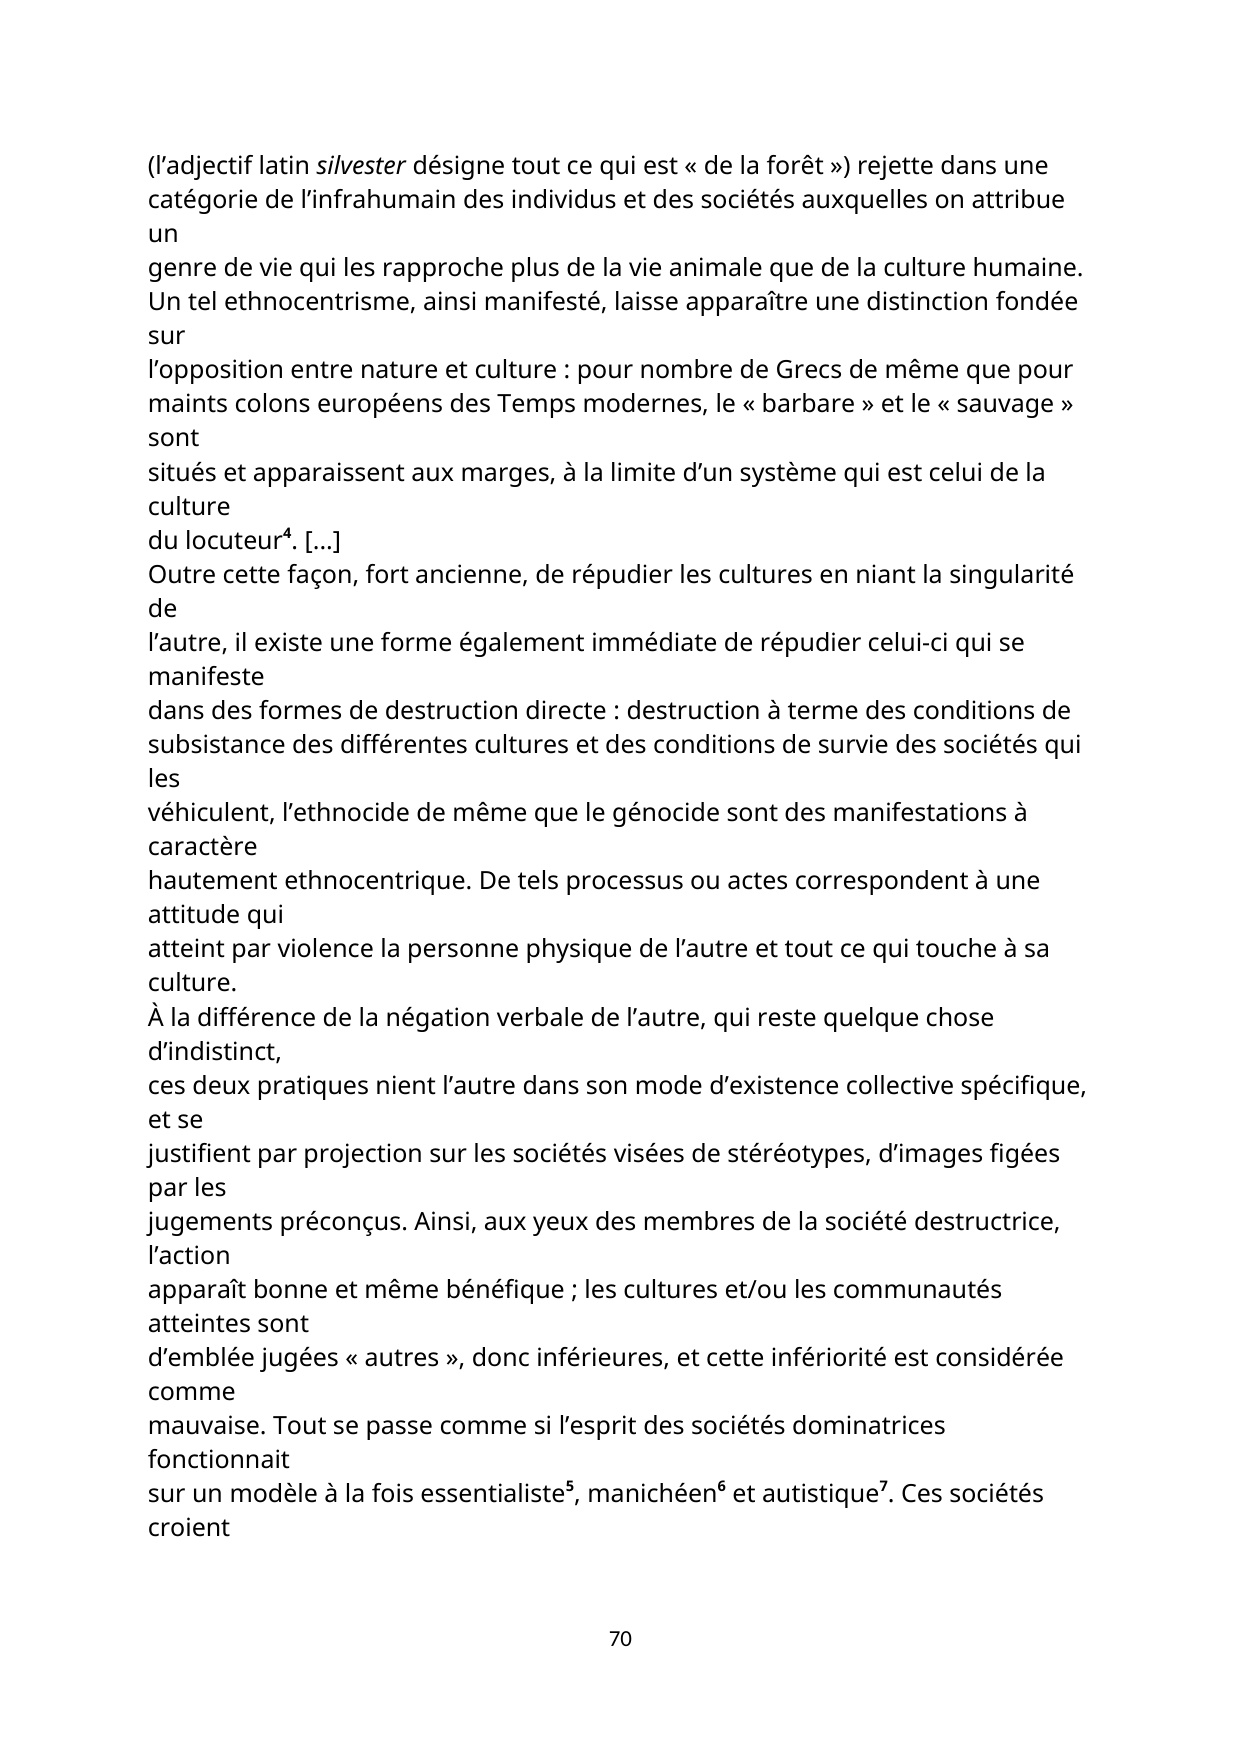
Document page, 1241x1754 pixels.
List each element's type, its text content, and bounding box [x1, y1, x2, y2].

text genre de vie qui les rapproche plus de la vie animale que de la culture humaine. [148, 250, 1093, 284]
text dans des formes de destruction directe : destruction à terme des conditions de [148, 693, 1093, 727]
text subsistance des différentes cultures et des conditions de survie des sociétés qui les [148, 727, 1093, 795]
text du locuteur4. [...] [148, 522, 1093, 556]
text l’autre, il existe une forme également immédiate de répudier celui-ci qui se manifeste [148, 624, 1093, 693]
text Outre cette façon, fort ancienne, de répudier les cultures en niant la singularité de [148, 556, 1093, 624]
text catégorie de l’infrahumain des individus et des sociétés auxquelles on attribue un [148, 182, 1093, 250]
text l’opposition entre nature et culture : pour nombre de Grecs de même que pour [148, 352, 1093, 386]
text hautement ethnocentrique. De tels processus ou actes correspondent à une attitude qui [148, 863, 1093, 931]
text situés et apparaissent aux marges, à la limite d’un système qui est celui de la culture [148, 454, 1093, 522]
text sur un modèle à la fois essentialiste5, manichéen6 et autistique7. Ces sociétés croient [148, 1476, 1093, 1544]
text jugements préconçus. Ainsi, aux yeux des membres de la société destructrice, l’action [148, 1203, 1093, 1272]
text apparaît bonne et même bénéfique ; les cultures et/ou les communautés atteintes sont [148, 1272, 1093, 1340]
text ces deux pratiques nient l’autre dans son mode d’existence collective spécifique, et se [148, 1067, 1093, 1135]
text d’emblée jugées « autres », donc inférieures, et cette infériorité est considérée comme [148, 1340, 1093, 1408]
text mauvaise. Tout se passe comme si l’esprit des sociétés dominatrices fonctionnait [148, 1408, 1093, 1476]
text Un tel ethnocentrisme, ainsi manifesté, laisse apparaître une distinction fondée sur [148, 284, 1093, 352]
text maints colons européens des Temps modernes, le « barbare » et le « sauvage » sont [148, 386, 1093, 454]
text véhiculent, l’ethnocide de même que le génocide sont des manifestations à caractère [148, 795, 1093, 863]
text atteint par violence la personne physique de l’autre et tout ce qui touche à sa culture. [148, 931, 1093, 999]
text justifient par projection sur les sociétés visées de stéréotypes, d’images figées par les [148, 1135, 1093, 1203]
text (l’adjectif latin silvester désigne tout ce qui est « de la forêt ») rejette dans une [148, 148, 1093, 182]
text À la différence de la négation verbale de l’autre, qui reste quelque chose d’indistinct, [148, 999, 1093, 1067]
